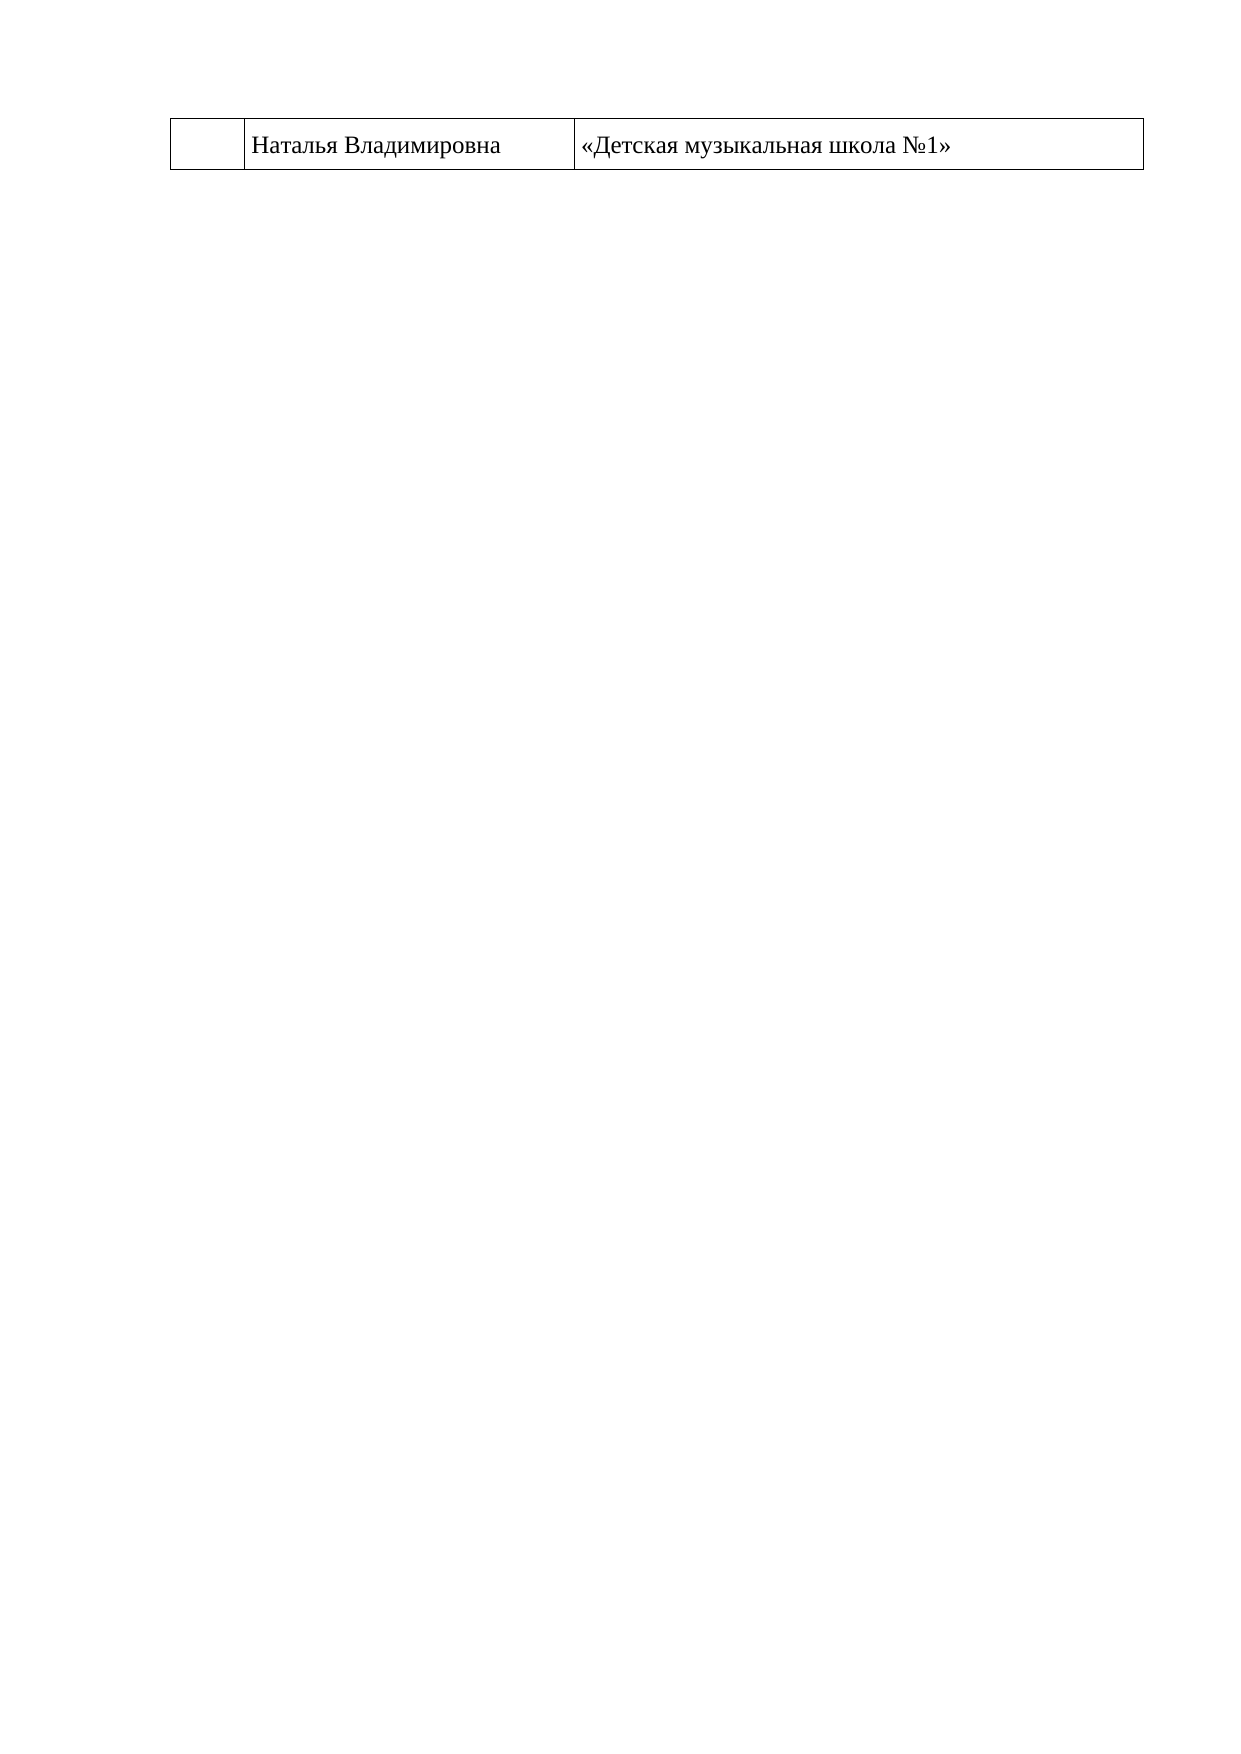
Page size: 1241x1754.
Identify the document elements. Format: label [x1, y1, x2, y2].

table_cell [245, 119, 574, 169]
table_cell [171, 119, 244, 169]
table_cell [575, 119, 1143, 169]
